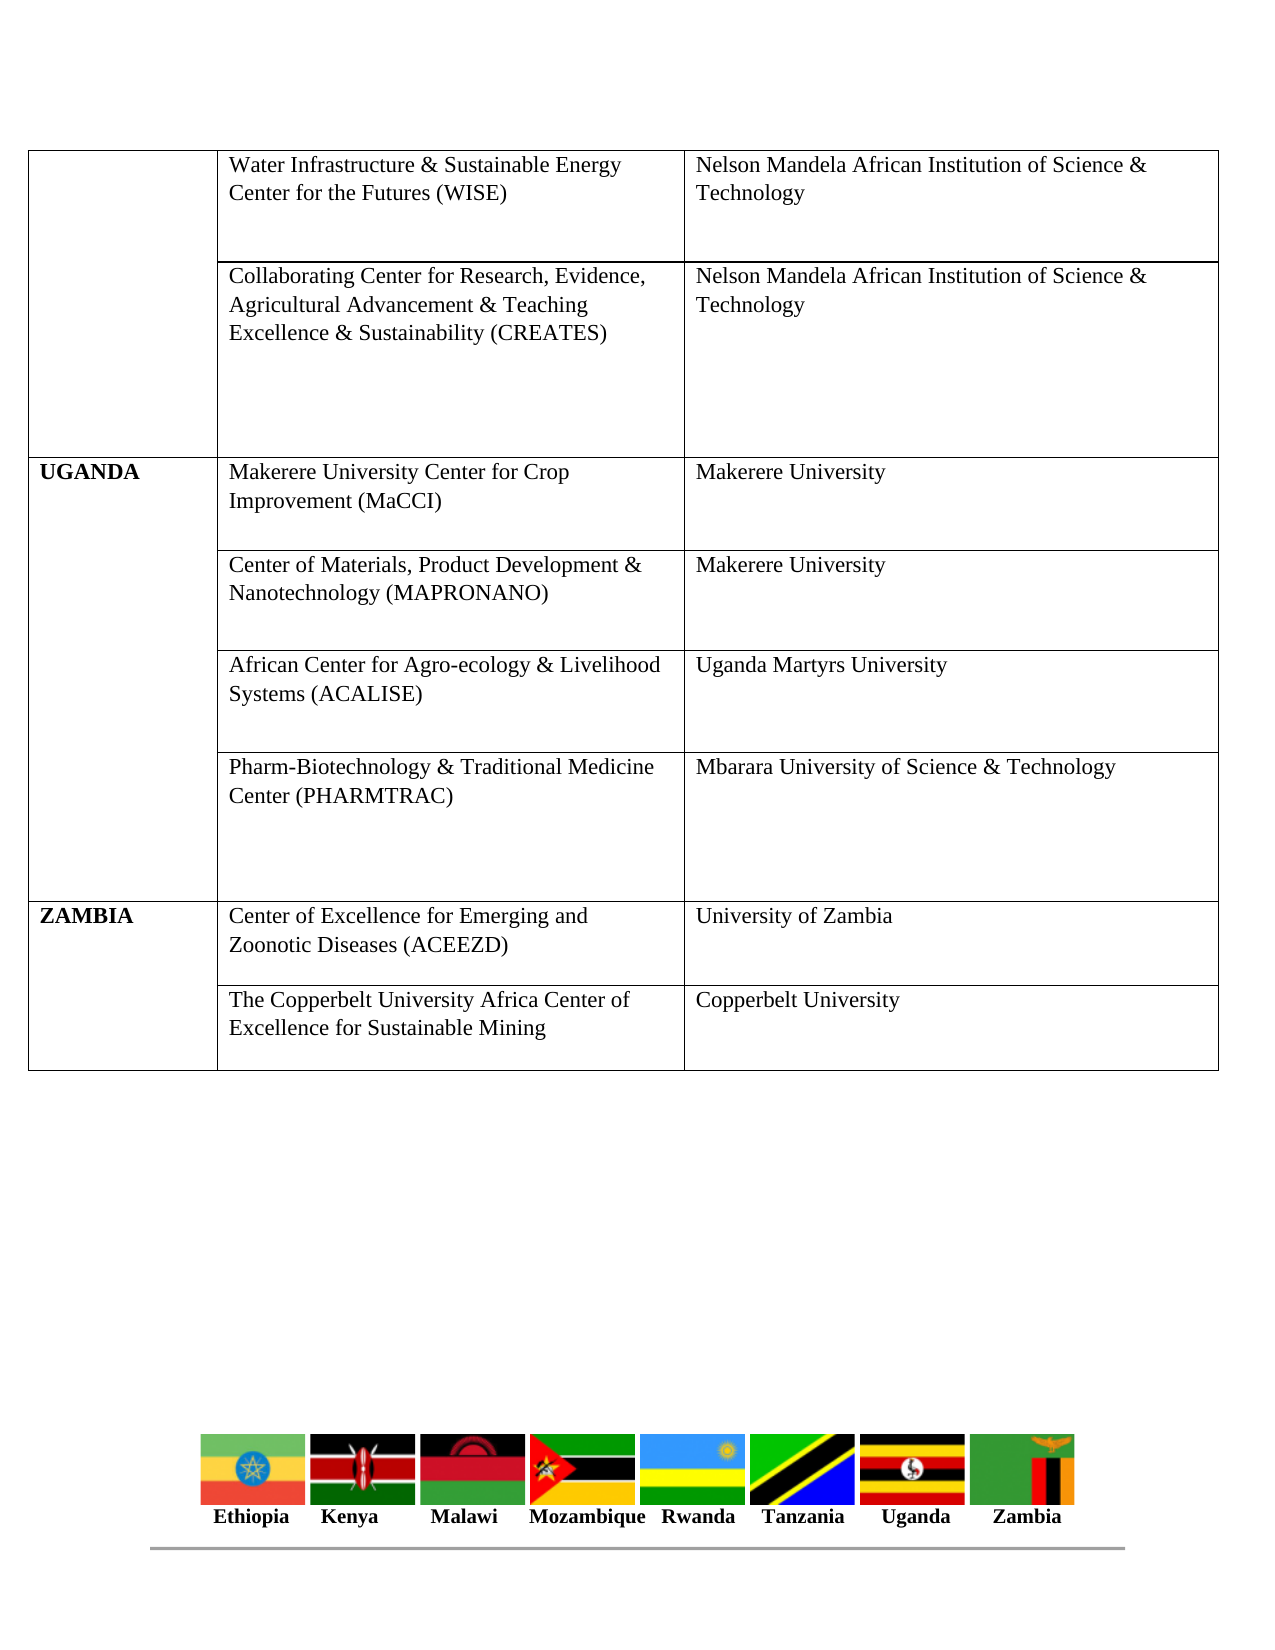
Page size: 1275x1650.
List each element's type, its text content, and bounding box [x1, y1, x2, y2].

picture [860, 1434, 965, 1505]
table_cell ZAMBIA [29, 902, 217, 1070]
table_cell Pharm-Biotechnology & Traditional Medicine Center (PHARMTRAC) [218, 753, 684, 901]
table_cell Mbarara University of Science & Technology [685, 753, 1218, 901]
table_cell University of Zambia [685, 902, 1218, 984]
table_cell African Center for Agro-ecology & Livelihood Systems (ACALISE) [218, 651, 684, 752]
picture [750, 1434, 855, 1505]
table_cell Makerere University [685, 458, 1218, 550]
table_cell Center of Excellence for Emerging and Zoonotic Diseases (ACEEZD) [218, 902, 684, 984]
table_cell Copperbelt University [685, 986, 1218, 1070]
table_cell Nelson Mandela African Institution of Science & Technology [685, 263, 1218, 457]
table_cell Uganda Martyrs University [685, 651, 1218, 752]
table_cell Water Infrastructure & Sustainable Energy Center for the Futures (WISE) [218, 151, 684, 261]
picture [200, 1434, 306, 1505]
table_cell Collaborating Center for Research, Evidence, Agricultural Advancement & Teaching Excellence & Sustainability (CREATES) [218, 263, 684, 457]
table_cell Makerere University [685, 551, 1218, 650]
table_cell Nelson Mandela African Institution of Science & Technology [685, 151, 1218, 261]
picture [420, 1434, 525, 1505]
table_cell Center of Materials, Product Development & Nanotechnology (MAPRONANO) [218, 551, 684, 650]
picture [969, 1434, 1075, 1505]
table_cell UGANDA [29, 458, 217, 901]
picture [640, 1434, 745, 1505]
picture [310, 1434, 415, 1505]
table_cell Makerere University Center for Crop Improvement (MaCCI) [218, 458, 684, 550]
table_cell The Copperbelt University Africa Center of Excellence for Sustainable Mining [218, 986, 684, 1070]
picture [530, 1434, 635, 1505]
